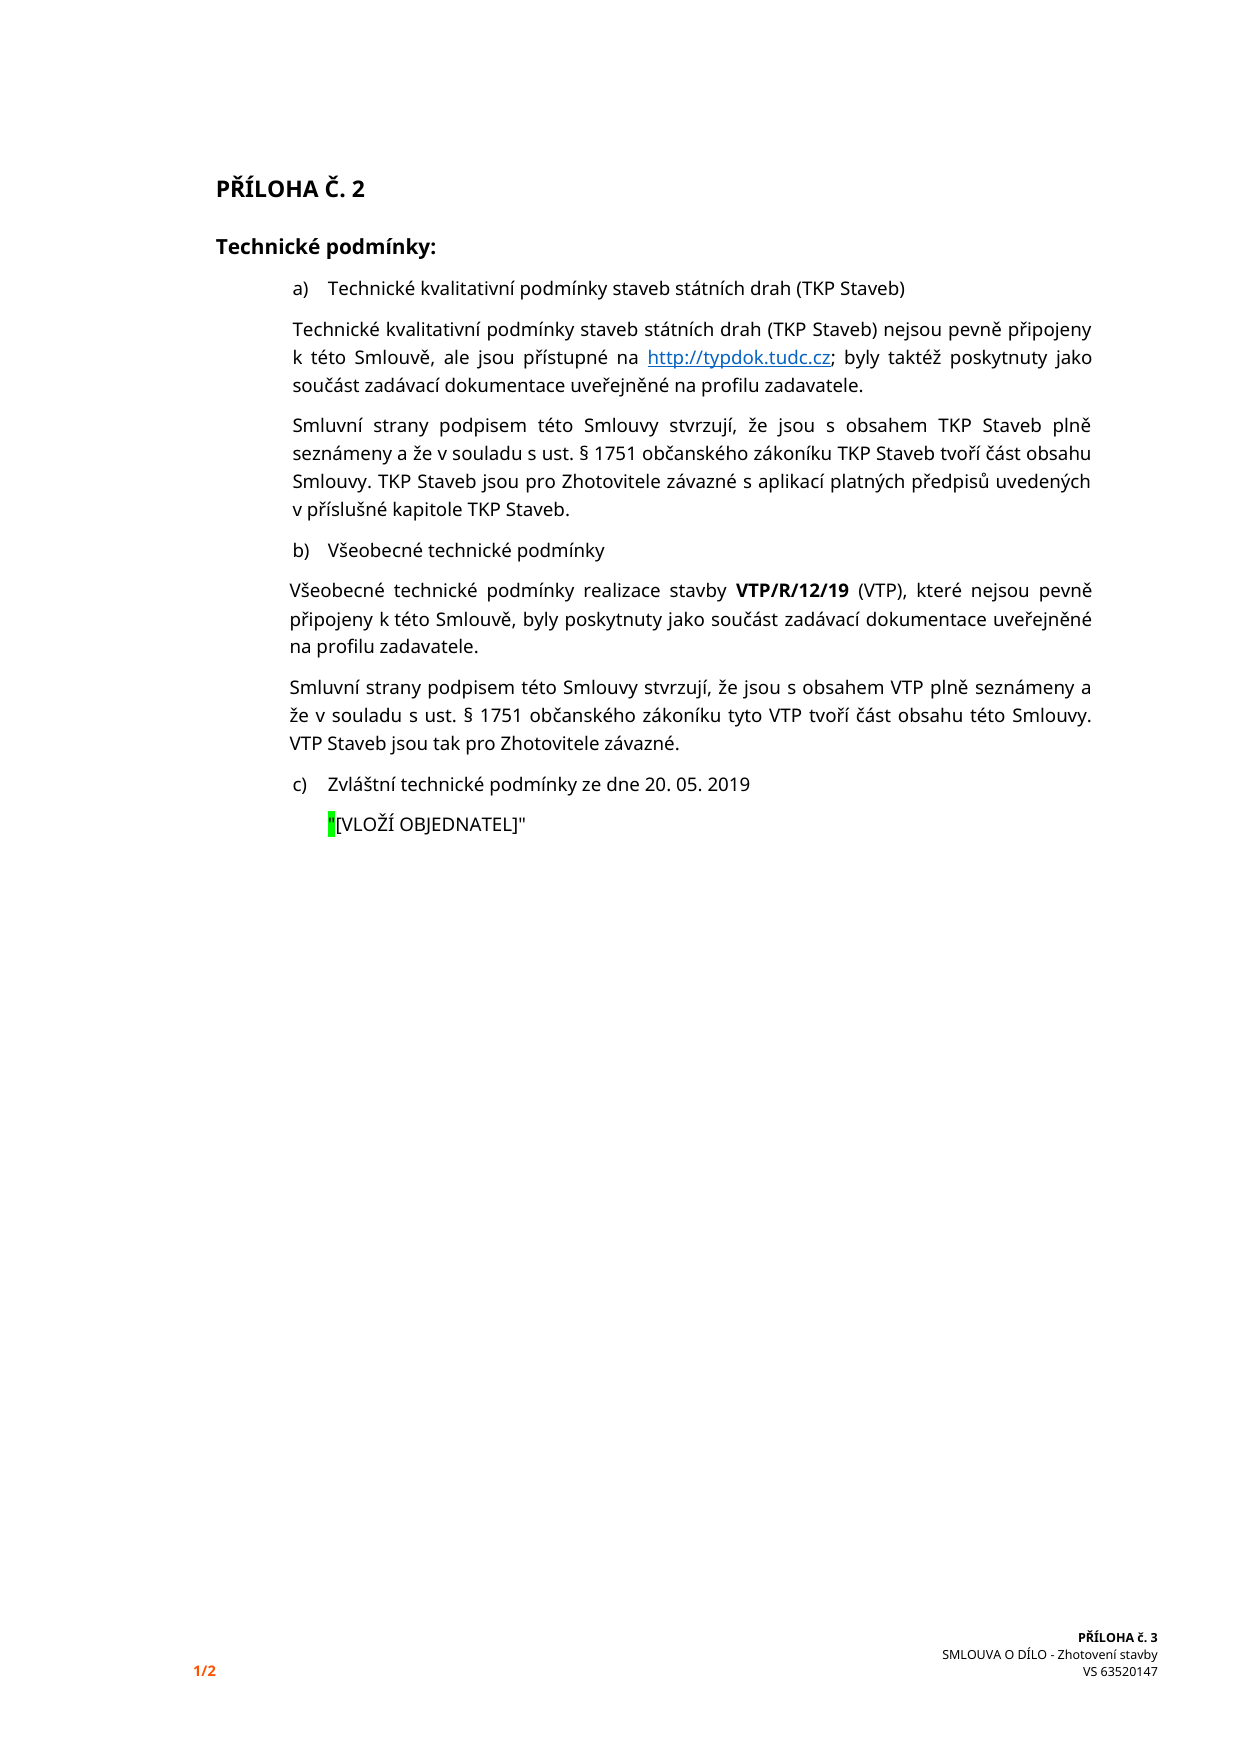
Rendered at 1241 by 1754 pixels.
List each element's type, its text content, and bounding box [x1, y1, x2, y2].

text Smluvní strany podpisem této Smlouvy stvrzují, že jsou s obsahem TKP Staveb plně seznámeny a že v souladu s ust. § 1751 občanského zákoníku TKP Staveb tvoří část obsahu Smlouvy. TKP Staveb jsou pro Zhotovitele závazné s aplikací platných předpisů uvedených v příslušné kapitole TKP Staveb. [292, 413, 1093, 522]
text Technické kvalitativní podmínky staveb státních drah (TKP Staveb) nejsou pevně připojeny k této Smlouvě, ale jsou přístupné na http://typdok.tudc.cz; byly taktéž poskytnuty jako součást zadávací dokumentace uveřejněné na profilu zadavatele. [292, 316, 1093, 398]
text Všeobecné technické podmínky [292, 537, 1093, 563]
text Smluvní strany podpisem této Smlouvy stvrzují, že jsou s obsahem VTP plně seznámeny a že v souladu s ust. § 1751 občanského zákoníku tyto VTP tvoří část obsahu této Smlouvy. VTP Staveb jsou tak pro Zhotovitele závazné. [289, 674, 1093, 756]
list Technické kvalitativní podmínky staveb státních drah (TKP Staveb) [292, 276, 1093, 301]
text Příloha č. 2 [216, 172, 1093, 204]
text Technické podmínky: [216, 232, 1093, 260]
text Všeobecné technické podmínky realizace stavby VTP/R/12/19 (VTP), které nejsou pevně připojeny k této Smlouvě, byly poskytnuty jako součást zadávací dokumentace uveřejněné na profilu zadavatele. [289, 578, 1093, 659]
text Zvláštní technické podmínky ze dne 20. 05. 2019 [292, 771, 1093, 796]
